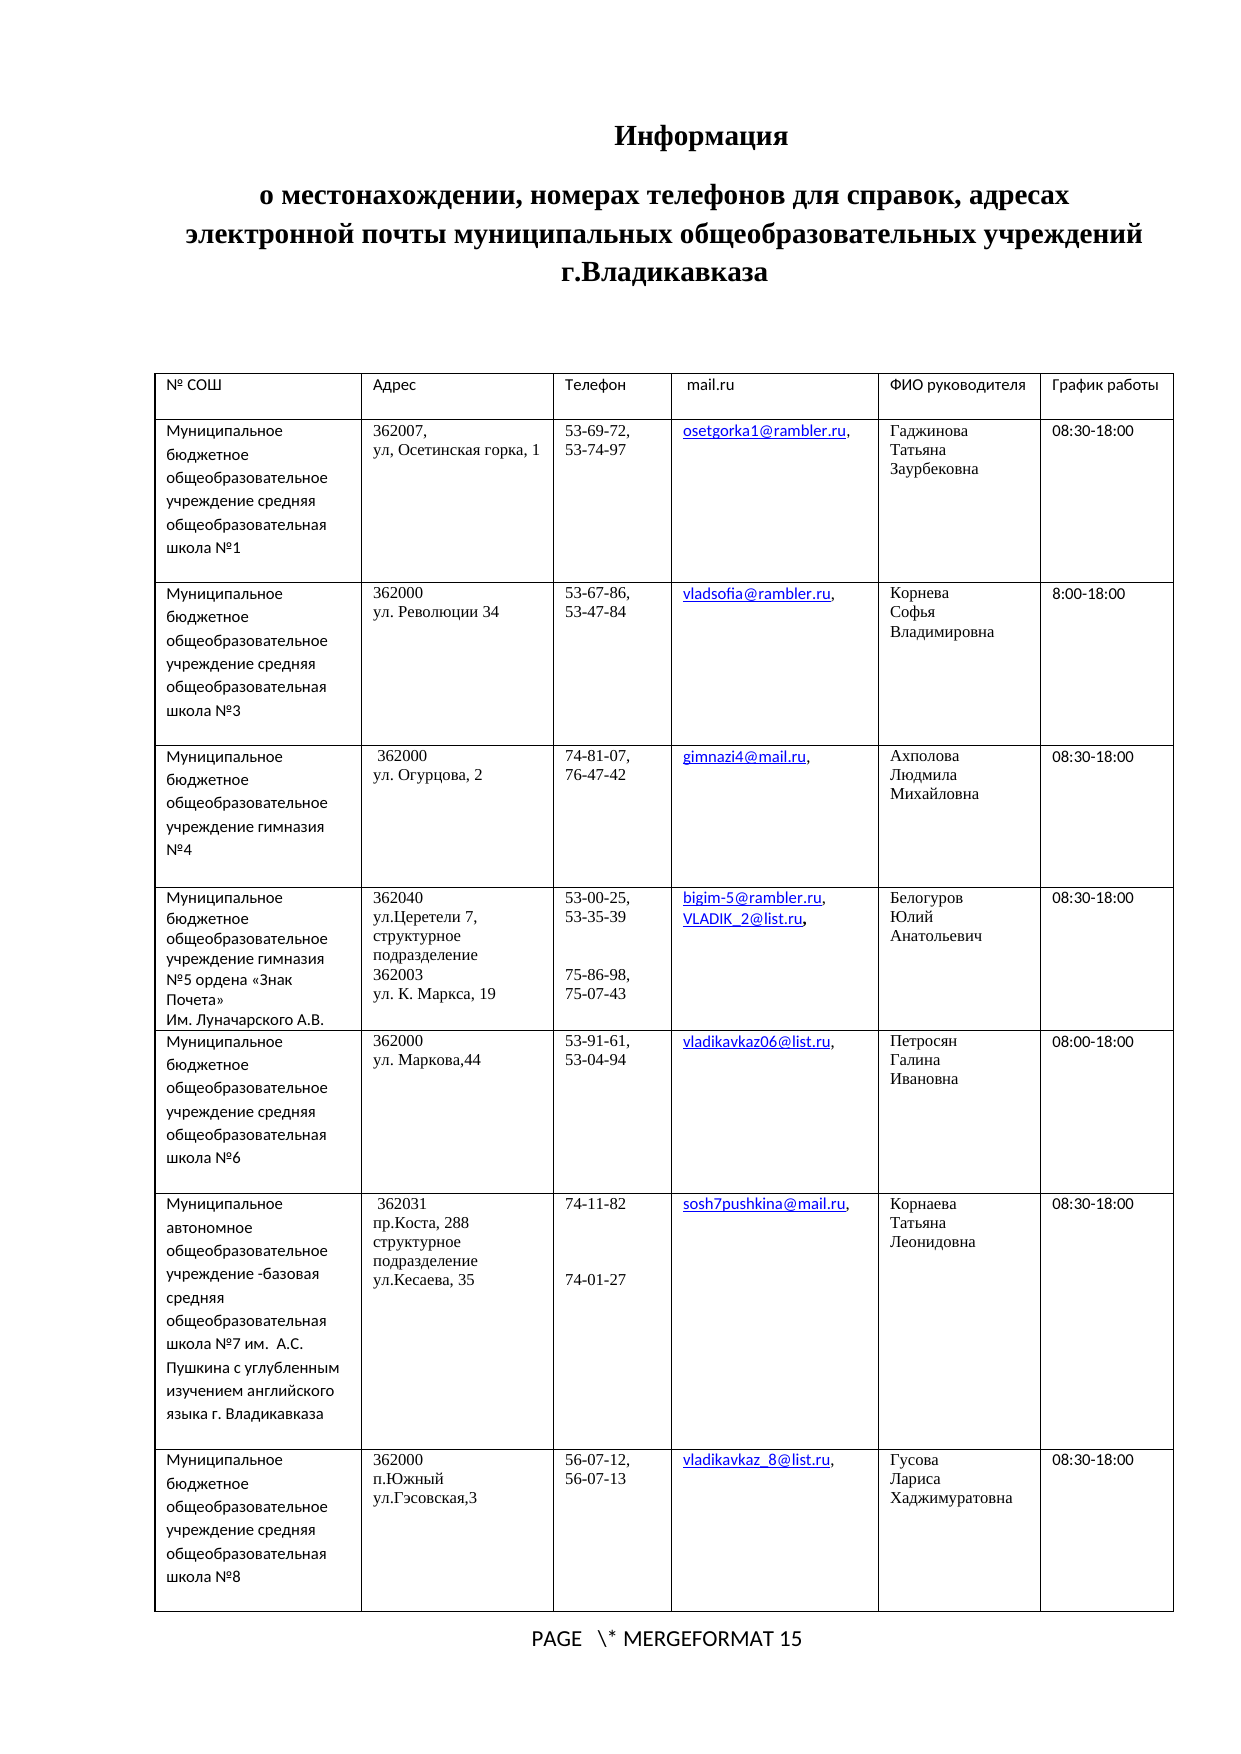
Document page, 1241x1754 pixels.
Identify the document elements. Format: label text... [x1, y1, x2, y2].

table_cell vladikavkaz_8@list.ru, [672, 1450, 878, 1611]
text о местонахождении, номерах телефонов для справок, адресах электронной почты муниципальных общеобразовательных учреждений г.Владикавказа [177, 177, 1152, 288]
table_cell 53-67-86, 53-47-84 [554, 583, 671, 745]
table_cell 74-11-82 74-01-27 [554, 1194, 671, 1448]
table_header График работы [1041, 374, 1173, 419]
table_header № СОШ [156, 374, 361, 419]
table_cell 8:00-18:00 [1041, 583, 1173, 745]
table_cell Муниципальное бюджетное общеобразовательное учреждение гимназия №5 ордена «Знак Почета» Им. Луначарского А.В. [156, 888, 361, 1030]
table_cell osetgorka1@rambler.ru, [672, 420, 878, 582]
table_cell Ахполова Людмила Михайловна [879, 746, 1040, 887]
table_cell vladsofia@rambler.ru, [672, 583, 878, 745]
table_cell bigim-5@rambler.ru, VLADIK_2@list.ru, [672, 888, 878, 1030]
table_cell 362007, ул, Осетинская горка, 1 [362, 420, 553, 582]
table_cell Петросян Галина Ивановна [879, 1031, 1040, 1192]
table_cell 08:30-18:00 [1041, 420, 1173, 582]
table_cell 53-00-25, 53-35-39 75-86-98, 75-07-43 [554, 888, 671, 1030]
table_cell 08:30-18:00 [1041, 1450, 1173, 1611]
table_cell Муниципальное бюджетное общеобразовательное учреждение гимназия №4 [156, 746, 361, 887]
table_cell 08:30-18:00 [1041, 746, 1173, 887]
table_header mail.ru [672, 374, 878, 419]
table_header Телефон [554, 374, 671, 419]
table_cell 74-81-07, 76-47-42 [554, 746, 671, 887]
table_cell 362031 пр.Коста, 288 структурное подразделение ул.Кесаева, 35 [362, 1194, 553, 1448]
table_cell Муниципальное бюджетное общеобразовательное учреждение средняя общеобразовательная школа №6 [156, 1031, 361, 1192]
table_cell Муниципальное бюджетное общеобразовательное учреждение средняя общеобразовательная школа №8 [156, 1450, 361, 1611]
text Информация [177, 118, 1152, 152]
table_cell Муниципальное автономное общеобразовательное учреждение -базовая средняя общеобразовательная школа №7 им. А.С. Пушкина с углубленным изучением английского языка г. Владикавказа [156, 1194, 361, 1448]
table_cell 08:30-18:00 [1041, 1194, 1173, 1448]
table_cell Корнаева Татьяна Леонидовна [879, 1194, 1040, 1448]
table_cell 56-07-12, 56-07-13 [554, 1450, 671, 1611]
table_cell Гаджинова Татьяна Заурбековна [879, 420, 1040, 582]
table_header Адрес [362, 374, 553, 419]
table_cell 362040 ул.Церетели 7, структурное подразделение 362003 ул. К. Маркса, 19 [362, 888, 553, 1030]
table_cell Муниципальное бюджетное общеобразовательное учреждение средняя общеобразовательная школа №3 [156, 583, 361, 745]
table_cell Муниципальное бюджетное общеобразовательное учреждение средняя общеобразовательная школа №1 [156, 420, 361, 582]
table_cell 53-69-72, 53-74-97 [554, 420, 671, 582]
table_cell Белогуров Юлий Анатольевич [879, 888, 1040, 1030]
table_cell Корнева Софья Владимировна [879, 583, 1040, 745]
table_cell gimnazi4@mail.ru, [672, 746, 878, 887]
table_cell 08:30-18:00 [1041, 888, 1173, 1030]
table_cell 08:00-18:00 [1041, 1031, 1173, 1192]
table_cell 53-91-61, 53-04-94 [554, 1031, 671, 1192]
table_header ФИО руководителя [879, 374, 1040, 419]
table_cell sosh7pushkina@mail.ru, [672, 1194, 878, 1448]
table_cell 362000 ул. Маркова,44 [362, 1031, 553, 1192]
table_cell vladikavkaz06@list.ru, [672, 1031, 878, 1192]
table_cell 362000 ул. Революции 34 [362, 583, 553, 745]
table_cell 362000 п.Южный ул.Гэсовская,3 [362, 1450, 553, 1611]
table_cell 362000 ул. Огурцова, 2 [362, 746, 553, 887]
table_cell Гусова Лариса Хаджимуратовна [879, 1450, 1040, 1611]
